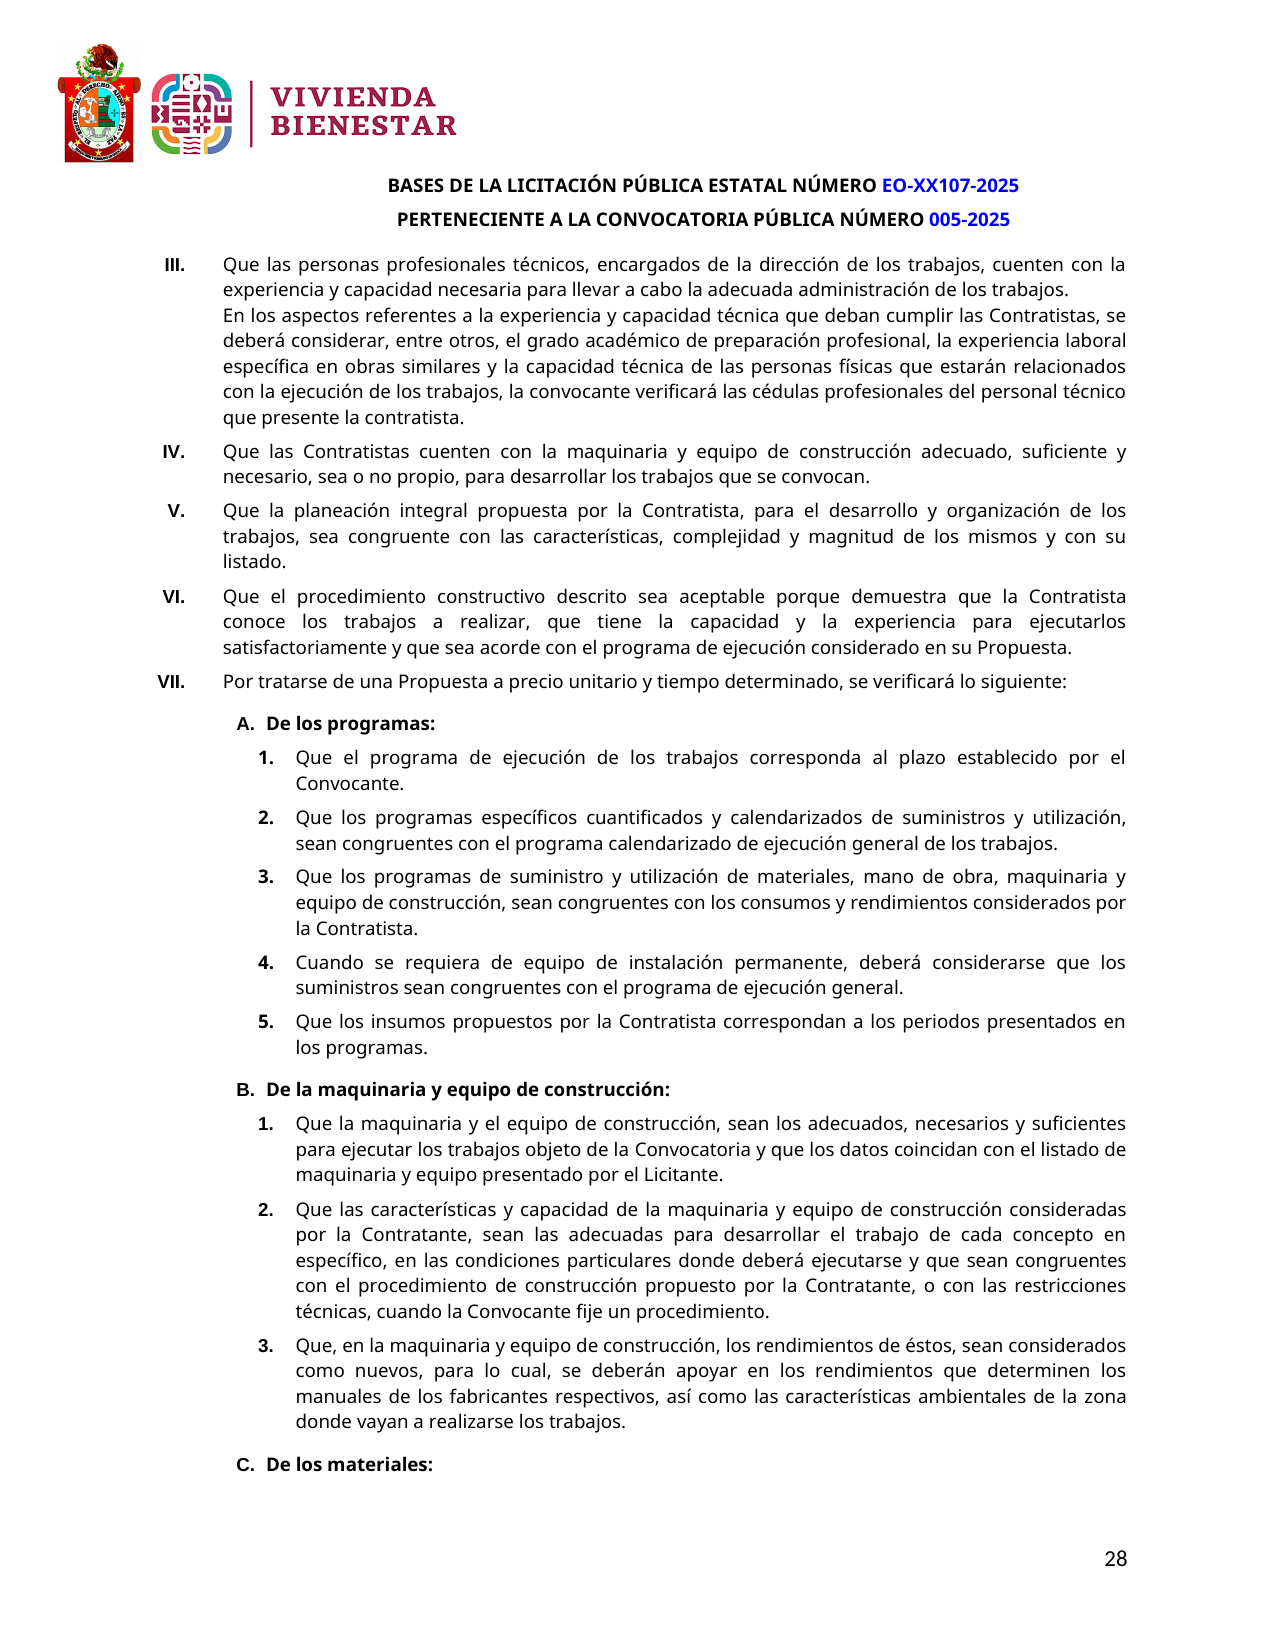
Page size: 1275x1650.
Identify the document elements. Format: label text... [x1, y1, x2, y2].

list Que el procedimiento constructivo descrito sea aceptable porque demuestra que la Contratista conoce los trabajos a realizar, que tiene la capacidad y la experiencia para ejecutarlos satisfactoriamente y que sea acorde con el programa de ejecución considerado en su Propuesta. [185, 583, 1127, 659]
list Que los programas de suministro y utilización de materiales, mano de obra, maquinaria y equipo de construcción, sean congruentes con los consumos y rendimientos considerados por la Contratista. [258, 864, 1127, 940]
list De los programas: [236, 711, 1127, 736]
list Que las Contratistas cuenten con la maquinaria y equipo de construcción adecuado, suficiente y necesario, sea o no propio, para desarrollar los trabajos que se convocan. [185, 438, 1127, 489]
picture [55, 42, 143, 165]
list Que las personas profesionales técnicos, encargados de la dirección de los trabajos, cuenten con la experiencia y capacidad necesaria para llevar a cabo la adecuada administración de los trabajos. [185, 251, 1127, 302]
list Que, en la maquinaria y equipo de construcción, los rendimientos de éstos, sean considerados como nuevos, para lo cual, se deberán apoyar en los rendimientos que determinen los manuales de los fabricantes respectivos, así como las características ambientales de la zona donde vayan a realizarse los trabajos. [258, 1332, 1127, 1434]
list Que los insumos propuestos por la Contratista correspondan a los periodos presentados en los programas. [258, 1008, 1127, 1059]
list De los materiales: [236, 1451, 1127, 1477]
list Que el programa de ejecución de los trabajos corresponda al plazo establecido por el Convocante. [258, 745, 1127, 796]
list Que los programas específicos cuantificados y calendarizados de suministros y utilización, sean congruentes con el programa calendarizado de ejecución general de los trabajos. [258, 804, 1127, 855]
list Por tratarse de una Propuesta a precio unitario y tiempo determinado, se verificará lo siguiente: [185, 668, 1127, 693]
text En los aspectos referentes a la experiencia y capacidad técnica que deban cumplir las Contratistas, se deberá considerar, entre otros, el grado académico de preparación profesional, la experiencia laboral específica en obras similares y la capacidad técnica de las personas físicas que estarán relacionados con la ejecución de los trabajos, la convocante verificará las cédulas profesionales del personal técnico que presente la contratista. [223, 302, 1127, 430]
list Que la maquinaria y el equipo de construcción, sean los adecuados, necesarios y suficientes para ejecutar los trabajos objeto de la Convocatoria y que los datos coincidan con el listado de maquinaria y equipo presentado por el Licitante. [258, 1111, 1127, 1187]
list De la maquinaria y equipo de construcción: [236, 1077, 1127, 1102]
picture [147, 66, 473, 163]
list Que las características y capacidad de la maquinaria y equipo de construcción consideradas por la Contratante, sean las adecuadas para desarrollar el trabajo de cada concepto en específico, en las condiciones particulares donde deberá ejecutarse y que sean congruentes con el procedimiento de construcción propuesto por la Contratante, o con las restricciones técnicas, cuando la Convocante fije un procedimiento. [258, 1196, 1127, 1323]
list Cuando se requiera de equipo de instalación permanente, deberá considerarse que los suministros sean congruentes con el programa de ejecución general. [258, 949, 1127, 1000]
list Que la planeación integral propuesta por la Contratista, para el desarrollo y organización de los trabajos, sea congruente con las características, complejidad y magnitud de los mismos y con su listado. [185, 498, 1127, 574]
